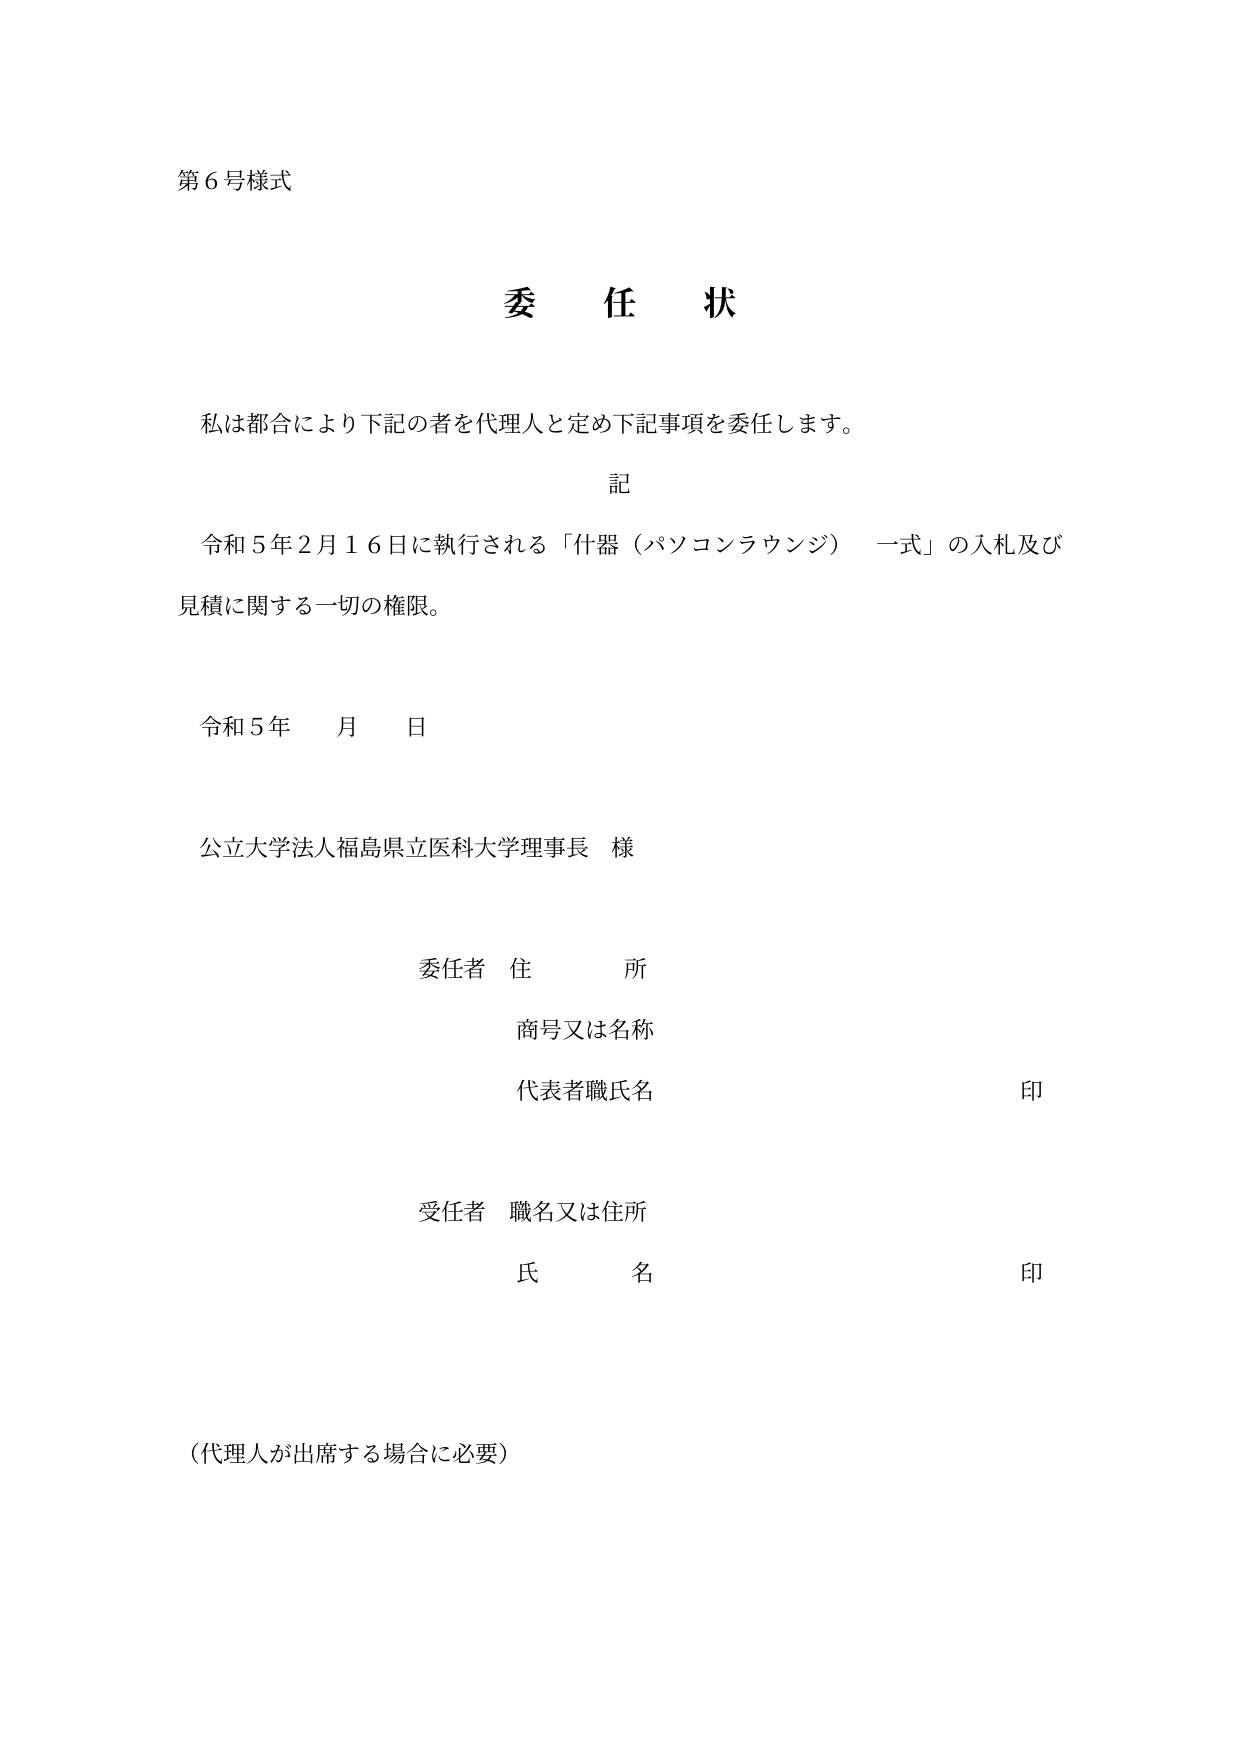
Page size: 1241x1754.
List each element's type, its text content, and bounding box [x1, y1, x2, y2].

text 公立大学法人福島県立医科大学理事長 様 [199, 816, 1063, 877]
text 受任者 職名又は住所 [418, 1180, 1063, 1241]
text 私は都合により下記の者を代理人と定め下記事項を委任します。 [177, 392, 1063, 453]
text 委任者 住 所 [418, 938, 1063, 998]
text 代表者職氏名 印 [516, 1059, 1063, 1119]
text 第６号様式 [177, 149, 1063, 210]
text 令和５年 月 日 [199, 695, 1063, 756]
text 令和５年２月１６日に執行される「什器（パソコンラウンジ） 一式」の入札及び見積に関する一切の権限。 [177, 513, 1063, 634]
text 委 任 状 [177, 271, 1063, 331]
text 氏 名 印 [516, 1241, 1063, 1301]
subtitle 記 [177, 453, 1063, 513]
text 商号又は名称 [516, 998, 1063, 1059]
text （代理人が出席する場合に必要） [177, 1423, 1063, 1483]
